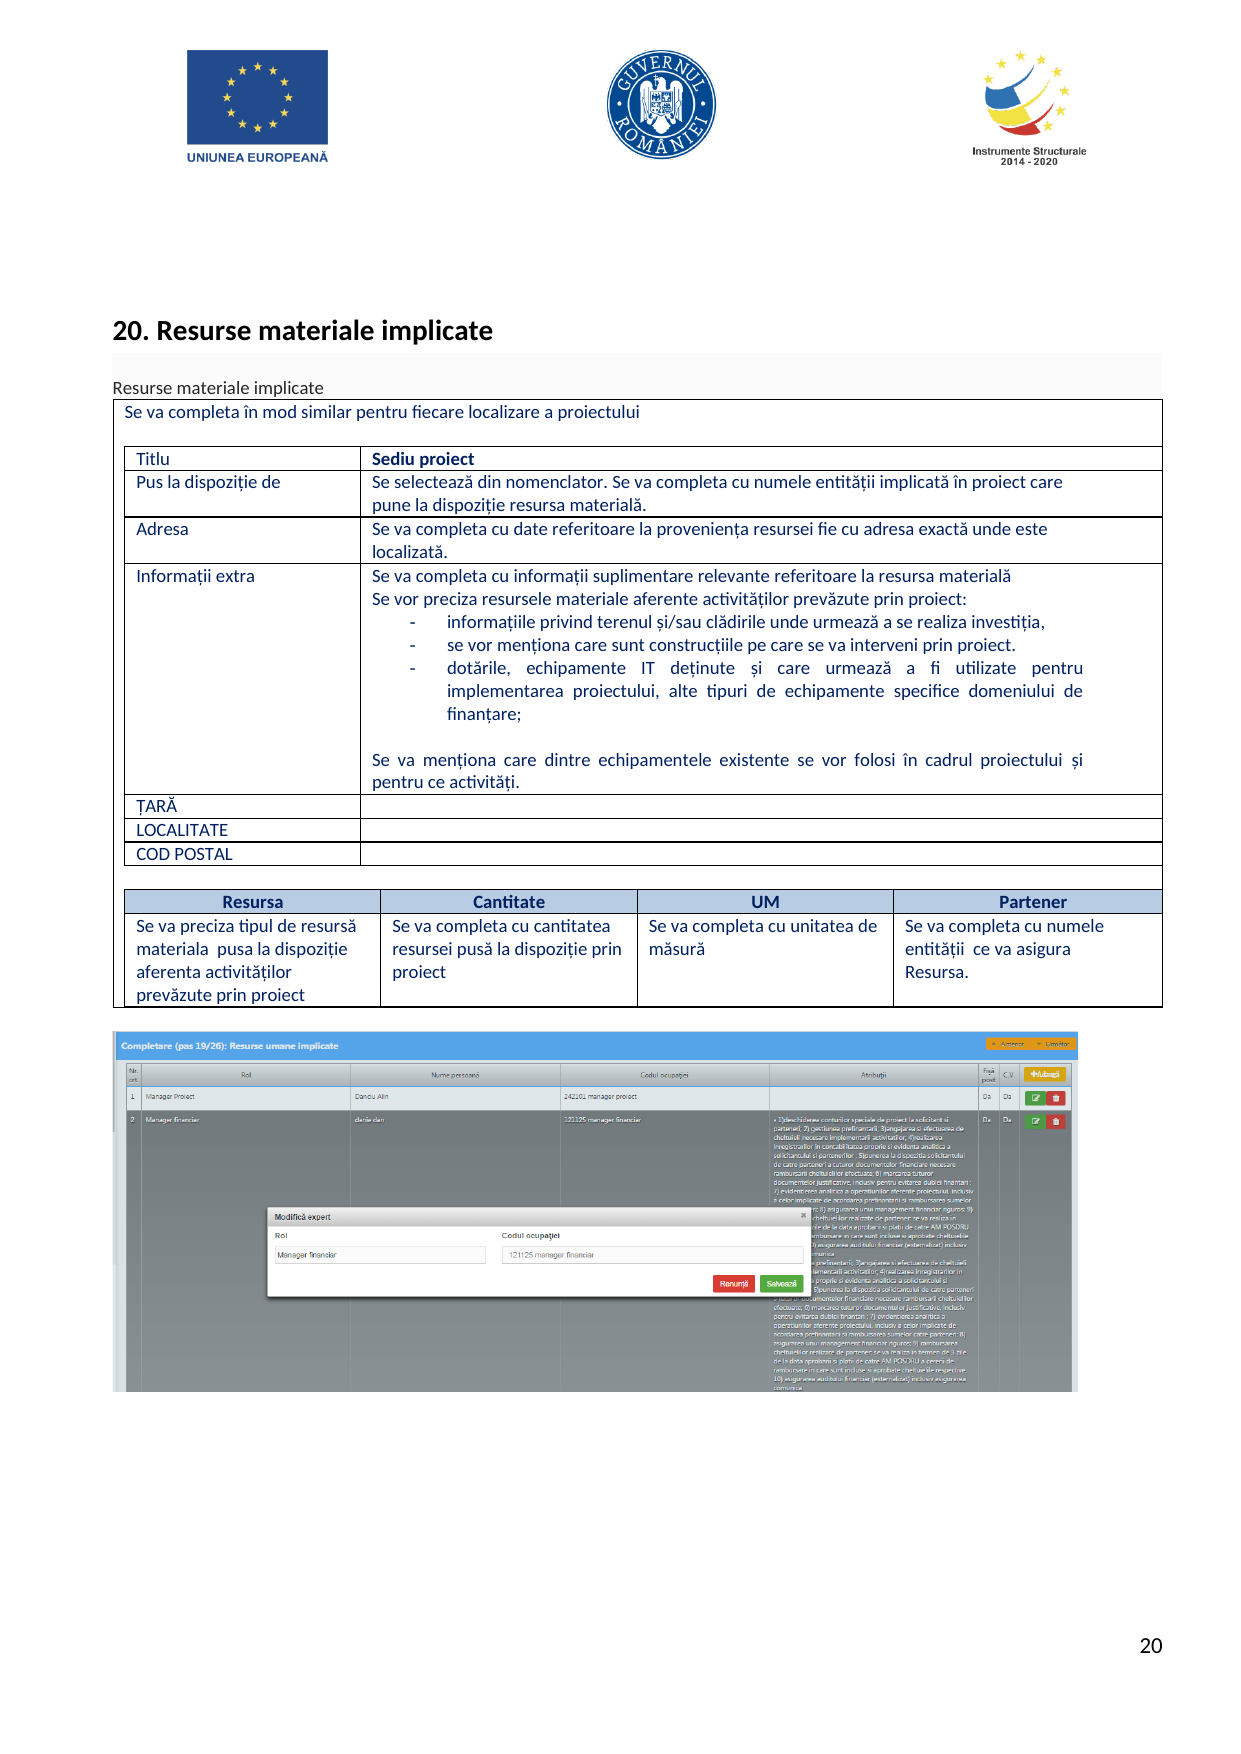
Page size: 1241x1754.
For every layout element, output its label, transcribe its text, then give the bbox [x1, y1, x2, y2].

picture [187, 50, 328, 162]
table_header Se va completa în mod similar pentru fiecare localizare a proiectului [114, 400, 1162, 1007]
subtitle 20. Resurse materiale implicate [112, 312, 1162, 348]
picture [605, 48, 717, 160]
picture [973, 50, 1086, 165]
picture [112, 1031, 1079, 1392]
text Resurse materiale implicate [112, 376, 1162, 399]
